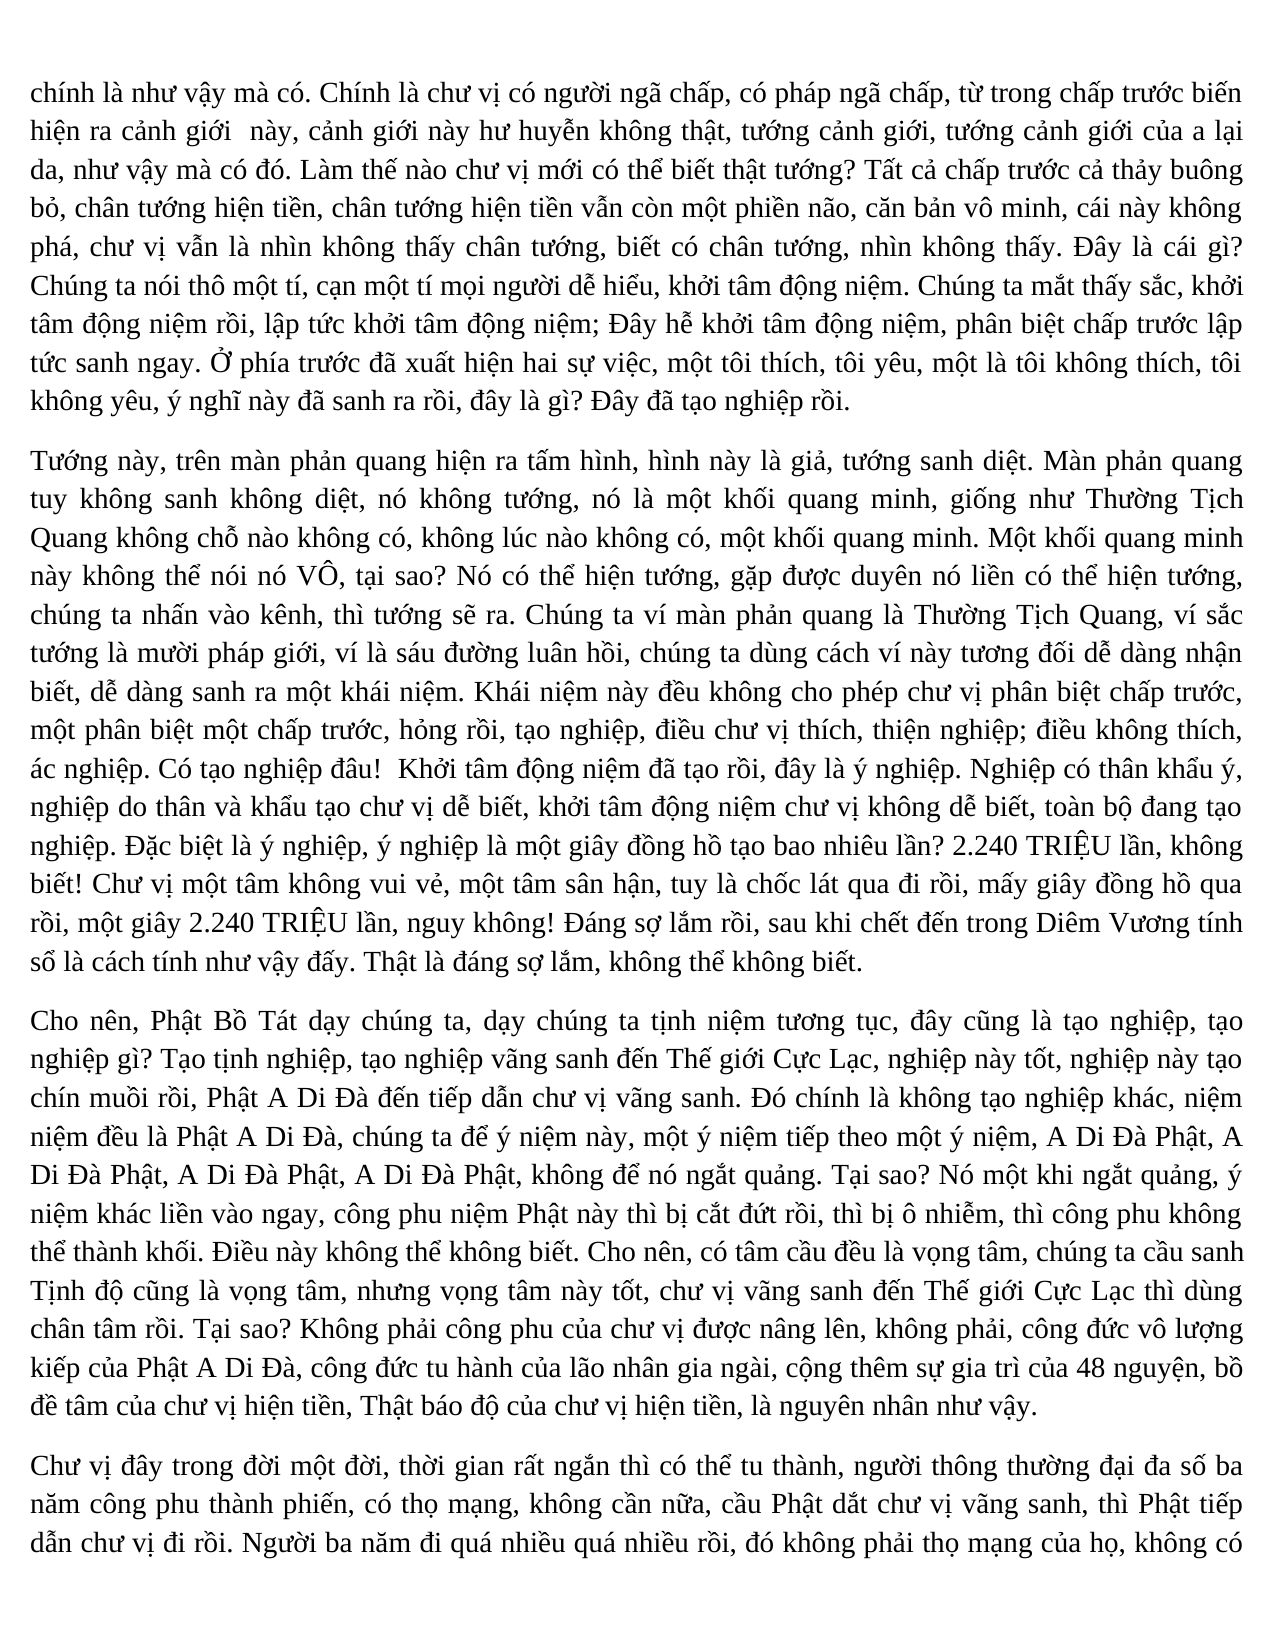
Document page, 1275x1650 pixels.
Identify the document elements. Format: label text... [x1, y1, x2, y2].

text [30, 1448, 1245, 1558]
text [30, 75, 1245, 417]
text Cho nên, Phật Bồ Tát dạy chúng ta, dạy chúng ta tịnh niệm tương tục, đây cũng là tạo nghiệp, tạo nghiệp gì? Tạo tịnh nghiệp, tạo nghiệp vãng sanh đến Thế giới Cực Lạc, nghiệp này tốt, nghiệp này tạo chín muồi rồi, Phật A Di Đà đến tiếp dẫn chư vị vãng sanh. Đó chính là không tạo nghiệp khác, niệm niệm đều là Phật A Di Đà, chúng ta để ý niệm này, một ý niệm tiếp theo một ý niệm, A Di Đà Phật, A Di Đà Phật, A Di Đà Phật, A Di Đà Phật, không để nó ngắt quảng. Tại sao? Nó một khi ngắt quảng, ý niệm khác liền vào ngay, công phu niệm Phật này thì bị cắt đứt rồi, thì bị ô nhiễm, thì công phu không thể thành khối. Điều này không thể không biết. Cho nên, có tâm cầu đều là vọng tâm, chúng ta cầu sanh Tịnh độ cũng là vọng tâm, nhưng vọng tâm này tốt, chư vị vãng sanh đến Thế giới Cực Lạc thì dùng chân tâm rồi. Tại sao? Không phải công phu của chư vị được nâng lên, không phải, công đức vô lượng kiếp của Phật A Di Đà, công đức tu hành của lão nhân gia ngài, cộng thêm sự gia trì của 48 nguyện, bồ đề tâm của chư vị hiện tiền, Thật báo độ của chư vị hiện tiền, là nguyên nhân như vậy. [30, 1003, 1245, 1422]
text Tướng này, trên màn phản quang hiện ra tấm hình, hình này là giả, tướng sanh diệt. Màn phản quang tuy không sanh không diệt, nó không tướng, nó là một khối quang minh, giống như Thường Tịch Quang không chỗ nào không có, không lúc nào không có, một khối quang minh. Một khối quang minh này không thể nói nó VÔ, tại sao? Nó có thể hiện tướng, gặp được duyên nó liền có thể hiện tướng, chúng ta nhấn vào kênh, thì tướng sẽ ra. Chúng ta ví màn phản quang là Thường Tịch Quang, ví sắc tướng là mười pháp giới, ví là sáu đường luân hồi, chúng ta dùng cách ví này tương đối dễ dàng nhận biết, dễ dàng sanh ra một khái niệm. Khái niệm này đều không cho phép chư vị phân biệt chấp trước, một phân biệt một chấp trước, hỏng rồi, tạo nghiệp, điều chư vị thích, thiện nghiệp; điều không thích, ác nghiệp. Có tạo nghiệp đâu! Khởi tâm động niệm đã tạo rồi, đây là ý nghiệp. Nghiệp có thân khẩu ý, nghiệp do thân và khẩu tạo chư vị dễ biết, khởi tâm động niệm chư vị không dễ biết, toàn bộ đang tạo nghiệp. Đặc biệt là ý nghiệp, ý nghiệp là một giây đồng hồ tạo bao nhiêu lần? 2.240 TRIỆU lần, không biết! Chư vị một tâm không vui vẻ, một tâm sân hận, tuy là chốc lát qua đi rồi, mấy giây đồng hồ qua rồi, một giây 2.240 TRIỆU lần, nguy không! Đáng sợ lắm rồi, sau khi chết đến trong Diêm Vương tính sổ là cách tính như vậy đấy. Thật là đáng sợ lắm, không thể không biết. [30, 443, 1245, 977]
